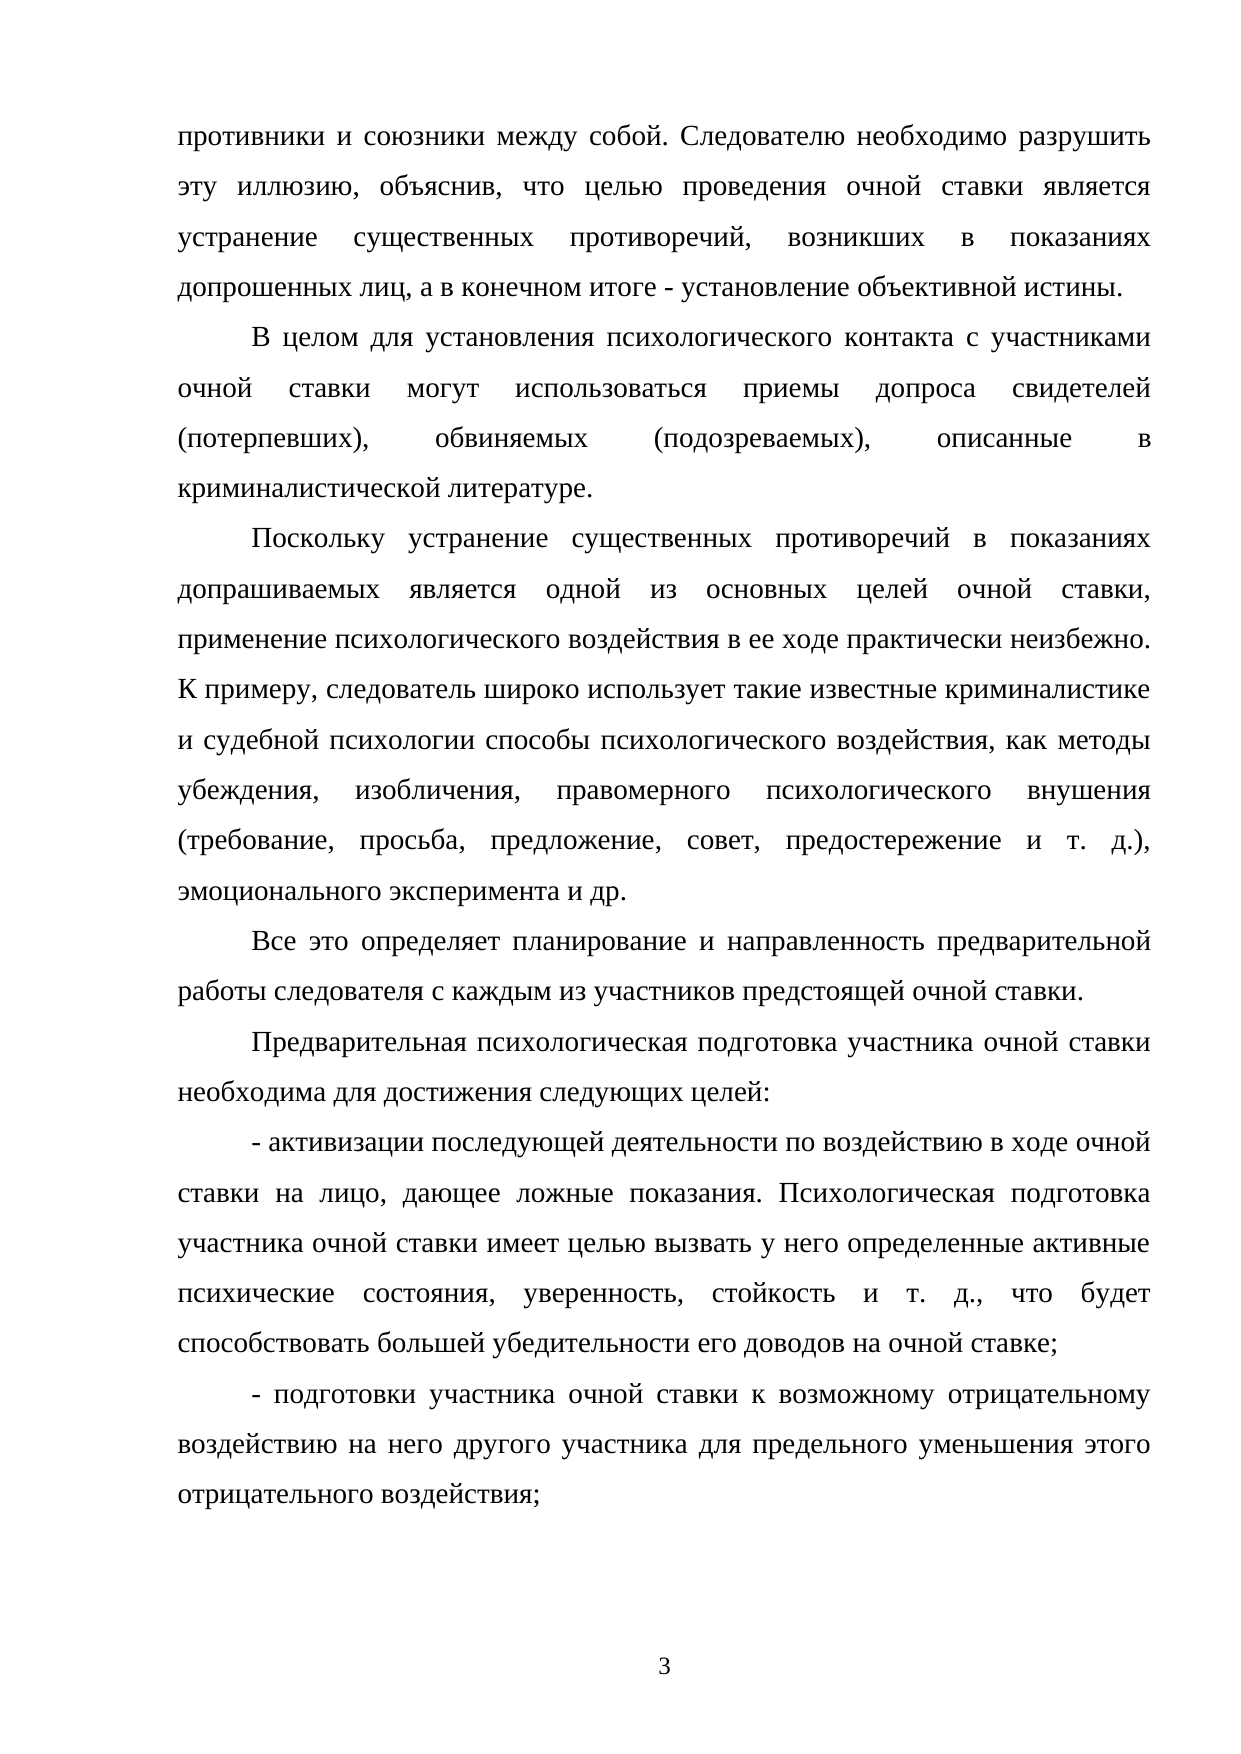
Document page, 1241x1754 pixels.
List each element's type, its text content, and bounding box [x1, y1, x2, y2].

text - активизации последующей деятельности по воздействию в ходе очной ставки на лицо, дающее ложные показания. Психологическая подготовка участника очной ставки имеет целью вызвать у него определенные активные психические состояния, уверенность, стойкость и т. д., что будет способствовать большей убедительности его доводов на очной ставке; [177, 1124, 1152, 1359]
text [177, 118, 1152, 303]
text - подготовки участника очной ставки к возможному отрицательному воздействию на него другого участника для предельного уменьшения этого отрицательного воздействия; [177, 1376, 1152, 1510]
text В целом для установления психологического контакта с участниками очной ставки могут использоваться приемы допроса свидетелей (потерпевших), обвиняемых (подозреваемых), описанные в криминалистической литературе. [177, 319, 1152, 504]
text Предварительная психологическая подготовка участника очной ставки необходима для достижения следующих целей: [177, 1024, 1152, 1108]
text Поскольку устранение существенных противоречий в показаниях допрашиваемых является одной из основных целей очной ставки, применение психологического воздействия в ее ходе практически неизбежно. К примеру, следователь широко использует такие известные криминалистике и судебной психологии способы психологического воздействия, как методы убеждения, изобличения, правомерного психологического внушения (требование, просьба, предложение, совет, предостережение и т. д.), эмоционального эксперимента и др. [177, 521, 1152, 906]
text Все это определяет планирование и направленность предварительной работы следователя с каждым из участников предстоящей очной ставки. [177, 923, 1152, 1007]
